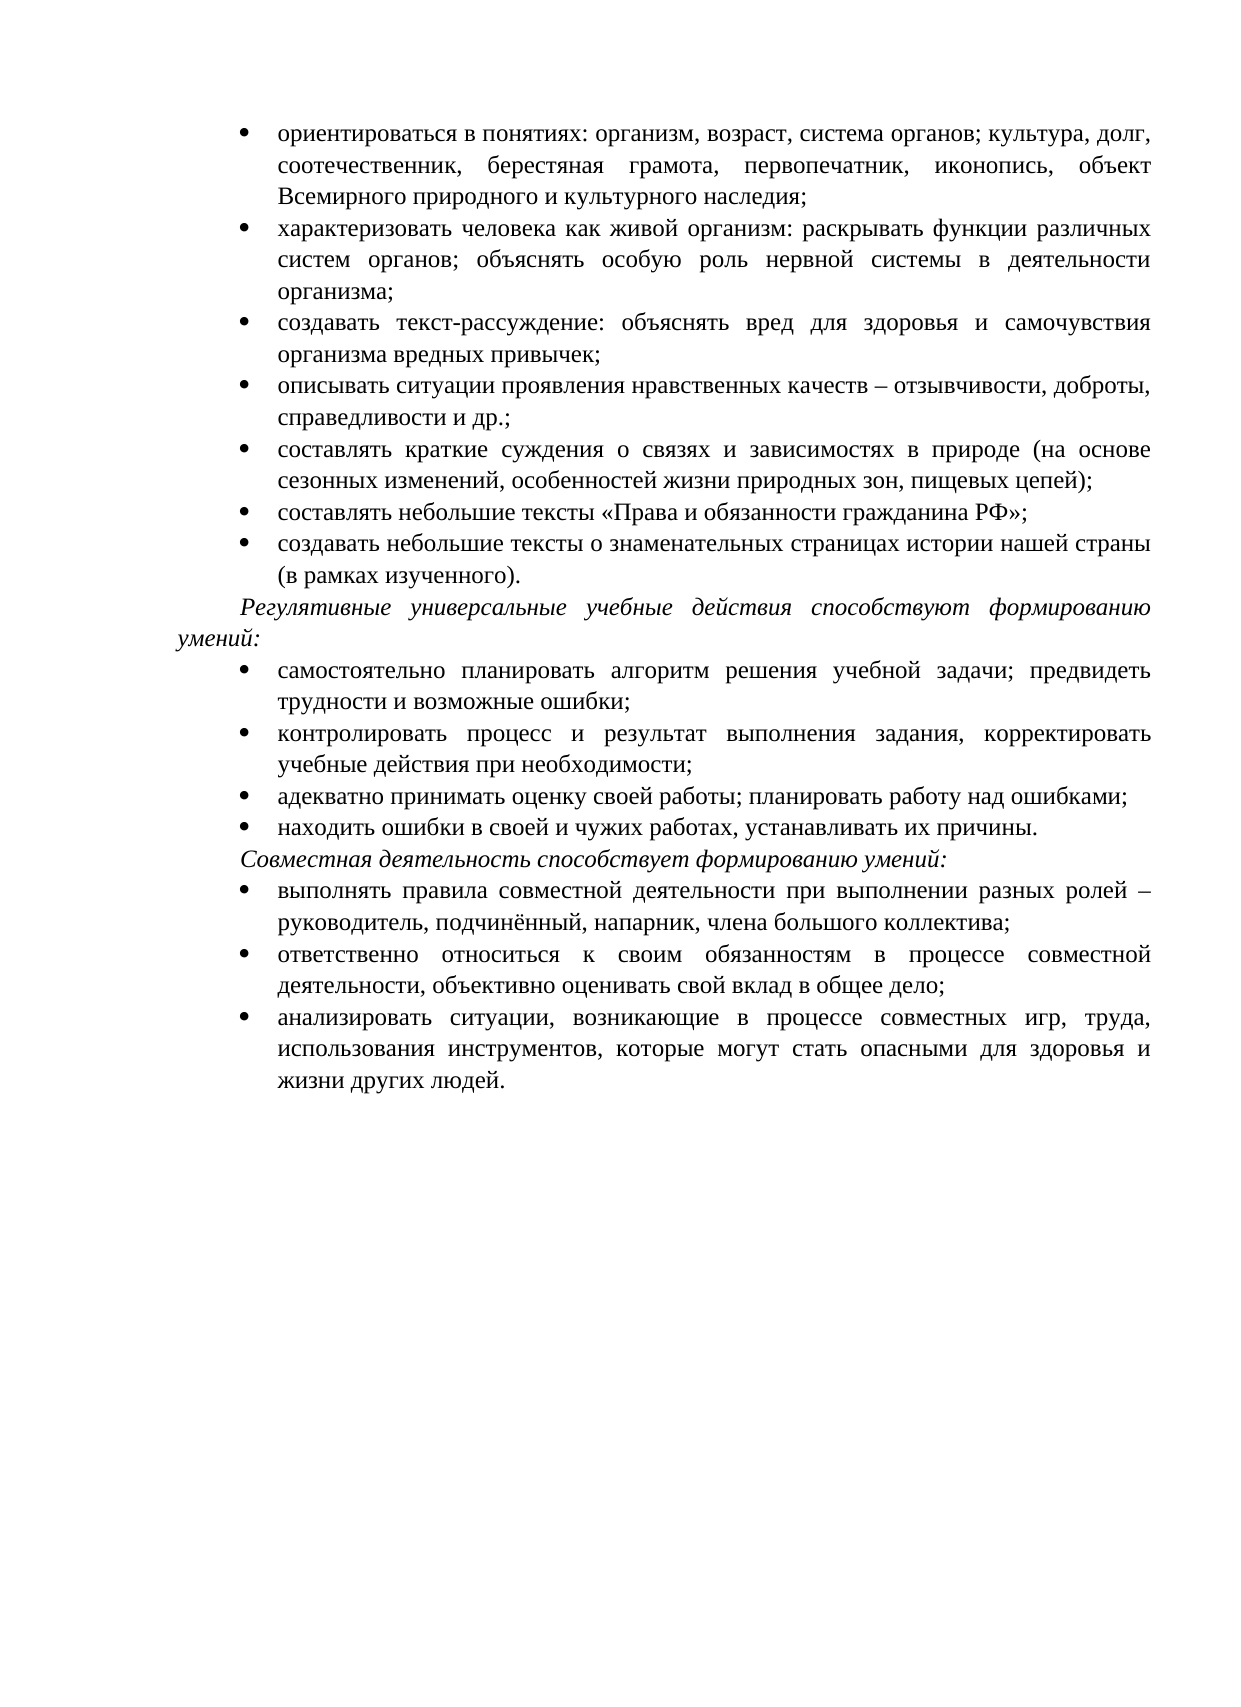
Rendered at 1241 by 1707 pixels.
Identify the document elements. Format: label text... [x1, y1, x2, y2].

list составлять небольшие тексты «Права и обязанности гражданина РФ»; [240, 497, 1152, 526]
list ориентироваться в понятиях: организм, возраст, система органов; культура, долг, соотечественник, берестяная грамота, первопечатник, иконопись, объект Всемирного природного и культурного наследия; [240, 118, 1152, 210]
list составлять краткие суждения о связях и зависимостях в природе (на основе сезонных изменений, особенностей жизни природных зон, пищевых цепей); [240, 434, 1152, 494]
list анализировать ситуации, возникающие в процессе совместных игр, труда, использования инструментов, которые могут стать опасными для здоровья и жизни других людей. [240, 1002, 1152, 1094]
list характеризовать человека как живой организм: раскрывать функции различных систем органов; объяснять особую роль нервной системы в деятельности организма; [240, 213, 1152, 305]
text Совместная деятельность способствует формированию умений: [177, 844, 1152, 873]
list создавать небольшие тексты о знаменательных страницах истории нашей страны (в рамках изученного). [240, 528, 1152, 589]
list ответственно относиться к своим обязанностям в процессе совместной деятельности, объективно оценивать свой вклад в общее дело; [240, 939, 1152, 999]
text Регулятивные универсальные учебные действия способствуют формированию умений: [177, 592, 1152, 652]
list выполнять правила совместной деятельности при выполнении разных ролей – руководитель, подчинённый, напарник, члена большого коллектива; [240, 876, 1152, 936]
list находить ошибки в своей и чужих работах, устанавливать их причины. [240, 812, 1152, 841]
list контролировать процесс и результат выполнения задания, корректировать учебные действия при необходимости; [240, 718, 1152, 778]
list создавать текст-рассуждение: объяснять вред для здоровья и самочувствия организма вредных привычек; [240, 307, 1152, 368]
list описывать ситуации проявления нравственных качеств – отзывчивости, доброты, справедливости и др.; [240, 371, 1152, 431]
list адекватно принимать оценку своей работы; планировать работу над ошибками; [240, 781, 1152, 810]
list самостоятельно планировать алгоритм решения учебной задачи; предвидеть трудности и возможные ошибки; [240, 655, 1152, 715]
